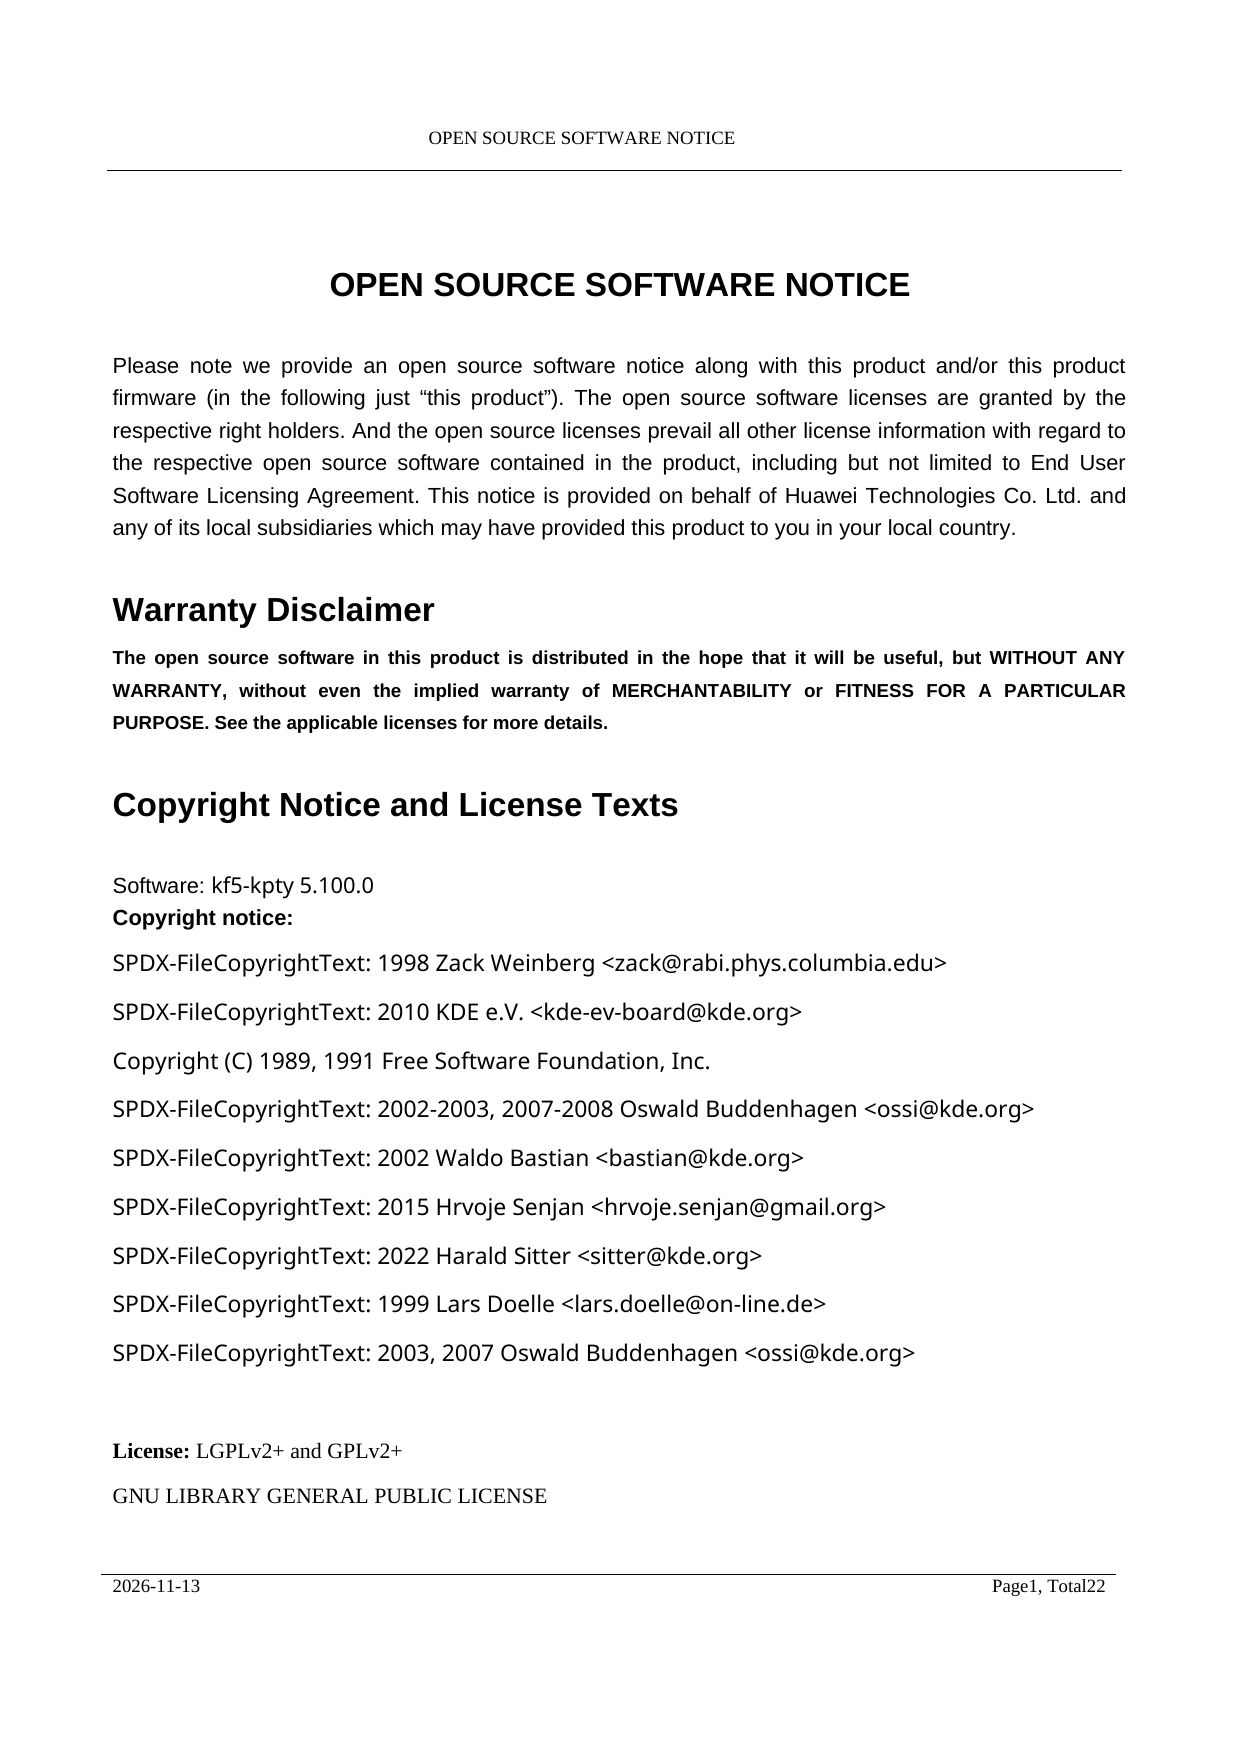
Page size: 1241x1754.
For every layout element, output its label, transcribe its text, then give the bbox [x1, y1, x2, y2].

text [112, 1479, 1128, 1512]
text The open source software in this product is distributed in the hope that it will be useful, but WITHOUT ANY WARRANTY, without even the implied warranty of MERCHANTABILITY or FITNESS FOR A PARTICULAR PURPOSE. See the applicable licenses for more details. [112, 641, 1128, 739]
text Copyright Notice and License Texts [112, 771, 1128, 836]
text Software: kf5-kpty 5.100.0 [112, 869, 1128, 901]
text Warranty Disclaimer [112, 576, 1128, 641]
text OPEN SOURCE SOFTWARE NOTICE [112, 251, 1128, 316]
text SPDX-FileCopyrightText: 1998 Zack Weinberg <zack@rabi.phys.columbia.edu> SPDX-FileCopyrightText: 2010 KDE e.V. <kde-ev-board@kde.org> Copyright (C) 1989, 1991 Free Software Foundation, Inc. SPDX-FileCopyrightText: 2002-2003, 2007-2008 Oswald Buddenhagen <ossi@kde.org> SPDX-FileCopyrightText: 2002 Waldo Bastian <bastian@kde.org> SPDX-FileCopyrightText: 2015 Hrvoje Senjan <hrvoje.senjan@gmail.org> SPDX-FileCopyrightText: 2022 Harald Sitter <sitter@kde.org> SPDX-FileCopyrightText: 1999 Lars Doelle <lars.doelle@on-line.de> SPDX-FileCopyrightText: 2003, 2007 Oswald Buddenhagen <ossi@kde.org> [112, 947, 1128, 1418]
text Copyright notice: [112, 901, 1128, 934]
text Please note we provide an open source software notice along with this product and/or this product firmware (in the following just “this product”). The open source software licenses are granted by the respective right holders. And the open source licenses prevail all other license information with regard to the respective open source software contained in the product, including but not limited to End User Software Licensing Agreement. This notice is provided on behalf of Huawei Technologies Co. Ltd. and any of its local subsidiaries which may have provided this product to you in your local country. [112, 349, 1128, 544]
text License: LGPLv2+ and GPLv2+ [112, 1434, 1128, 1467]
